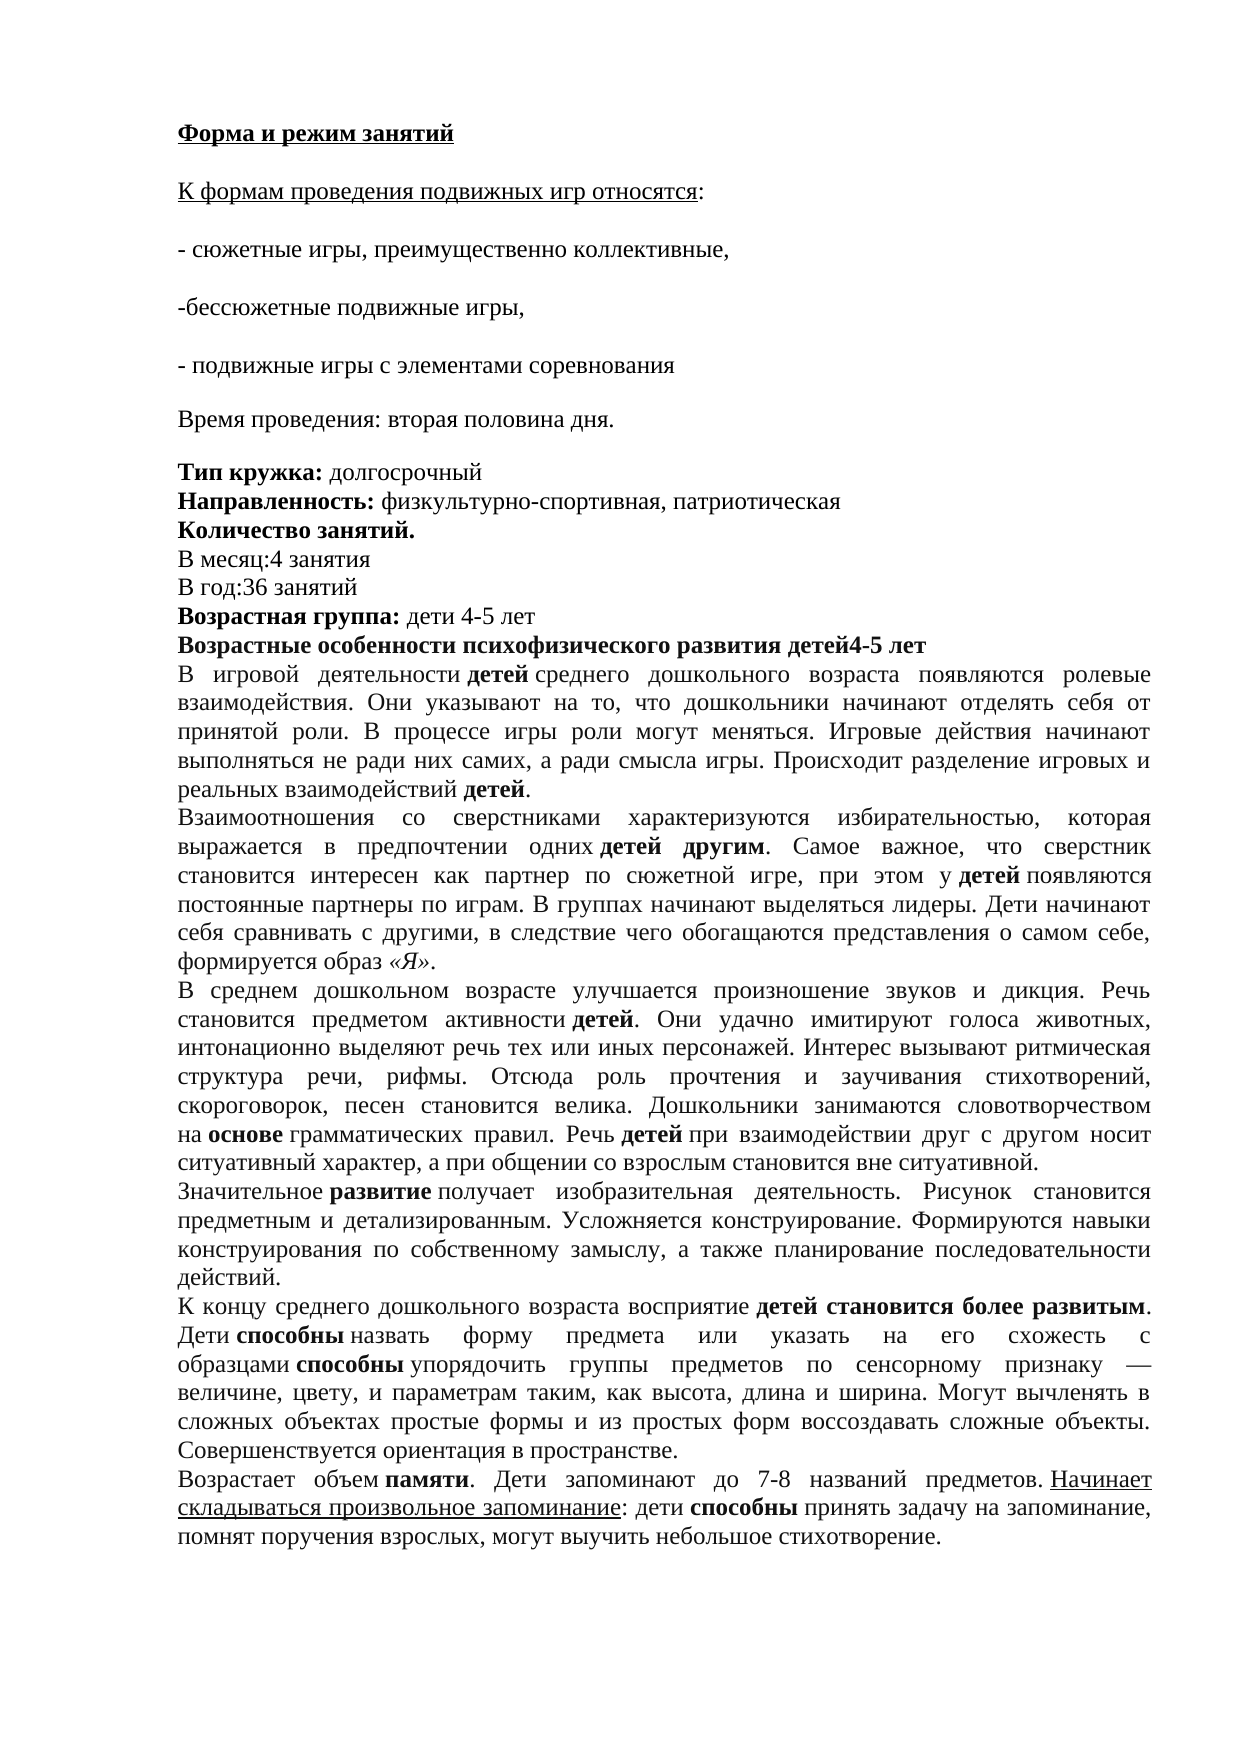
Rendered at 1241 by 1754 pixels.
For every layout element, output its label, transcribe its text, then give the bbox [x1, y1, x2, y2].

text Направленность: физкультурно-спортивная, патриотическая [177, 486, 1152, 515]
text В игровой деятельности детей среднего дошкольного возраста появляются ролевые взаимодействия. Они указывают на то, что дошкольники начинают отделять себя от принятой роли. В процессе игры роли могут меняться. Игровые действия начинают выполняться не ради них самих, а ради смысла игры. Происходит разделение игровых и реальных взаимодействий детей. [177, 659, 1152, 802]
text Возрастает объем памяти. Дети запоминают до 7-8 названий предметов. Начинает складываться произвольное запоминание: дети способны принять задачу на запоминание, помнят поручения взрослых, могут выучить небольшое стихотворение. [177, 1464, 1152, 1550]
text Значительное развитие получает изобразительная деятельность. Рисунок становится предметным и детализированным. Усложняется конструирование. Формируются навыки конструирования по собственному замыслу, а также планирование последовательности действий. [177, 1176, 1152, 1291]
text Взаимоотношения со сверстниками характеризуются избирательностью, которая выражается в предпочтении одних детей другим. Самое важное, что сверстник становится интересен как партнер по сюжетной игре, при этом у детей появляются постоянные партнеры по играм. В группах начинают выделяться лидеры. Дети начинают себя сравнивать с другими, в следствие чего обогащаются представления о самом себе, формируется образ «Я». [177, 802, 1152, 975]
text Возрастная группа: дети 4-5 лет [177, 601, 1152, 630]
text - сюжетные игры, преимущественно коллективные, [177, 234, 1152, 263]
text Тип кружка: долгосрочный [177, 457, 1152, 486]
text Количество занятий. [177, 515, 1152, 544]
text К концу среднего дошкольного возраста восприятие детей становится более развитым. Дети способны назвать форму предмета или указать на его схожесть с образцами способны упорядочить группы предметов по сенсорному признаку — величине, цвету, и параметрам таким, как высота, длина и ширина. Могут вычленять в сложных объектах простые формы и из простых форм воссоздавать сложные объекты. Совершенствуется ориентация в пространстве. [177, 1291, 1152, 1464]
text В месяц:4 занятия [177, 544, 1152, 572]
text В год:36 занятий [177, 572, 1152, 601]
text Время проведения: вторая половина дня. [177, 404, 1152, 432]
text -бессюжетные подвижные игры, [177, 292, 1152, 321]
text - подвижные игры с элементами соревнования [177, 350, 1152, 378]
text Возрастные особенности психофизического развития детей4-5 лет [177, 630, 1152, 659]
text В среднем дошкольном возрасте улучшается произношение звуков и дикция. Речь становится предметом активности детей. Они удачно имитируют голоса животных, интонационно выделяют речь тех или иных персонажей. Интерес вызывают ритмическая структура речи, рифмы. Отсюда роль прочтения и заучивания стихотворений, скороговорок, песен становится велика. Дошкольники занимаются словотворчеством на основе грамматических правил. Речь детей при взаимодействии друг с другом носит ситуативный характер, а при общении со взрослым становится вне ситуативной. [177, 975, 1152, 1176]
text Форма и режим занятий [177, 118, 1152, 147]
text К формам проведения подвижных игр относятся: [177, 176, 1152, 205]
